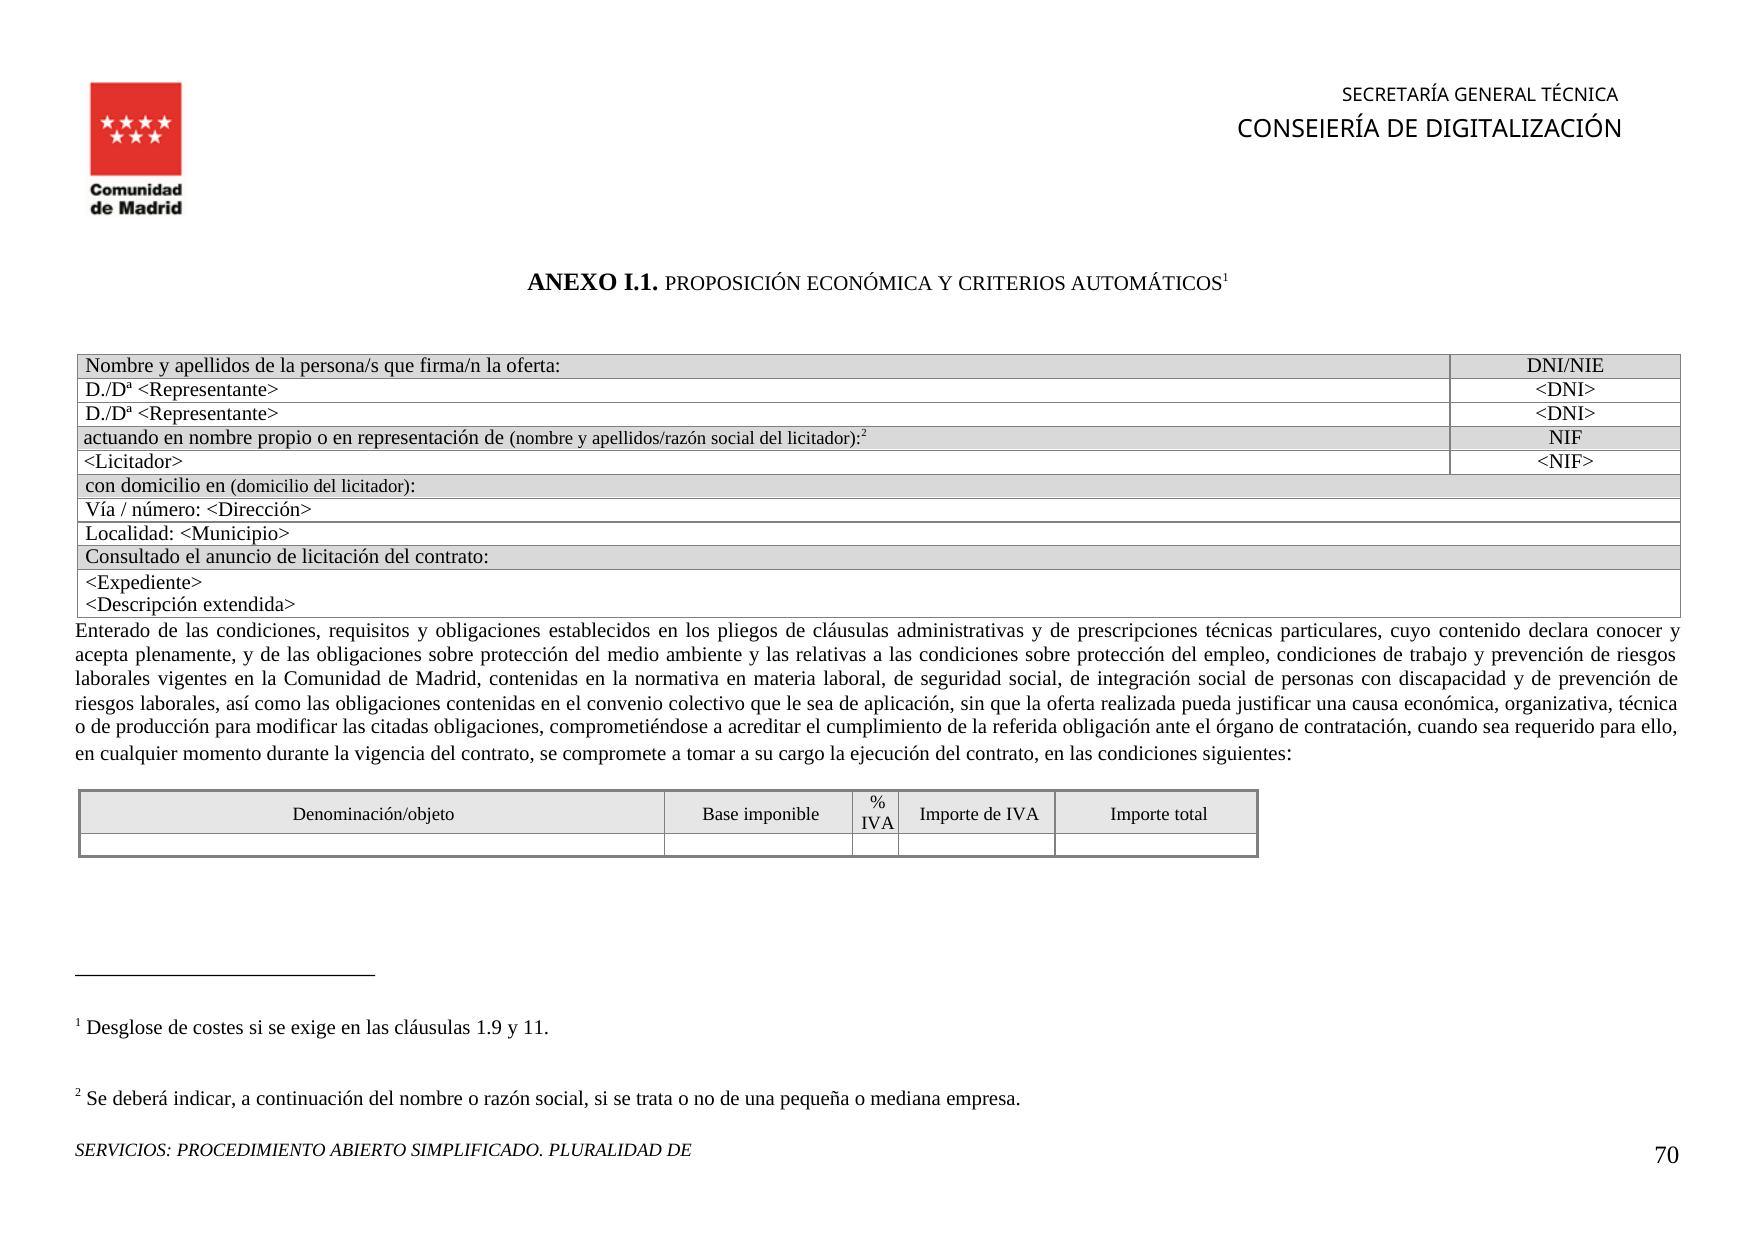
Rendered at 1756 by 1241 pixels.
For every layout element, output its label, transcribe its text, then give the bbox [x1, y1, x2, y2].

table_cell Consultado el anuncio de licitación del contrato: [78, 546, 1680, 569]
table_cell con domicilio en (domicilio del licitador): [78, 475, 1680, 497]
table_cell <Expediente> <Descripción extendida> [78, 570, 1680, 617]
table_header DNI/NIE [1451, 355, 1680, 378]
table_cell actuando en nombre propio o en representación de (nombre y apellidos/razón social del licitador):2 [78, 427, 1449, 449]
table_cell [1056, 834, 1256, 855]
table_cell D./Dª <Representante> [78, 403, 1449, 426]
table_header Base imponible [665, 792, 852, 833]
text ANEXO I.1. PROPOSICIÓN ECONÓMICA Y CRITERIOS AUTOMÁTICOS1 [525, 267, 1230, 295]
picture [86, 81, 186, 217]
table_header Nombre y apellidos de la persona/s que firma/n la oferta: [78, 355, 1449, 378]
table_cell Localidad: <Municipio> [78, 523, 1680, 545]
table_header Importe de IVA [899, 792, 1054, 833]
table_cell <Licitador> [78, 451, 1449, 473]
table_cell [665, 834, 852, 855]
table_cell [81, 834, 664, 855]
table_header % IVA [853, 792, 898, 833]
table_cell <DNI> [1451, 403, 1680, 426]
table_cell [853, 834, 898, 855]
table_cell <NIF> [1451, 451, 1680, 473]
table_cell D./Dª <Representante> [78, 379, 1449, 402]
table_cell <DNI> [1451, 379, 1680, 402]
text 1 Desglose de costes si se exige en las cláusulas 1.9 y 11. [75, 1015, 1693, 1039]
table_cell [899, 834, 1054, 855]
text Enterado de las condiciones, requisitos y obligaciones establecidos en los pliegos de cláusulas administrativas y de prescripciones técnicas particulares, cuyo contenido declara conocer y acepta plenamente, y de las obligaciones sobre protección del medio ambiente y las relativas a las condiciones sobre protección del empleo, condiciones de trabajo y prevención de riesgos laborales vigentes en la Comunidad de Madrid, contenidas en la normativa en materia laboral, de seguridad social, de integración social de personas con discapacidad y de prevención de riesgos laborales, así como las obligaciones contenidas en el convenio colectivo que le sea de aplicación, sin que la oferta realizada pueda justificar una causa económica, organizativa, técnica o de producción para modificar las citadas obligaciones, comprometiéndose a acreditar el cumplimiento de la referida obligación ante el órgano de contratación, cuando sea requerido para ello, en cualquier momento durante la vigencia del contrato, se compromete a tomar a su cargo la ejecución del contrato, en las condiciones siguientes: [75, 618, 1680, 765]
table_header Denominación/objeto [81, 792, 664, 833]
table_cell Vía / número: <Dirección> [78, 499, 1680, 521]
table_header Importe total [1056, 792, 1256, 833]
table_cell NIF [1451, 427, 1680, 449]
